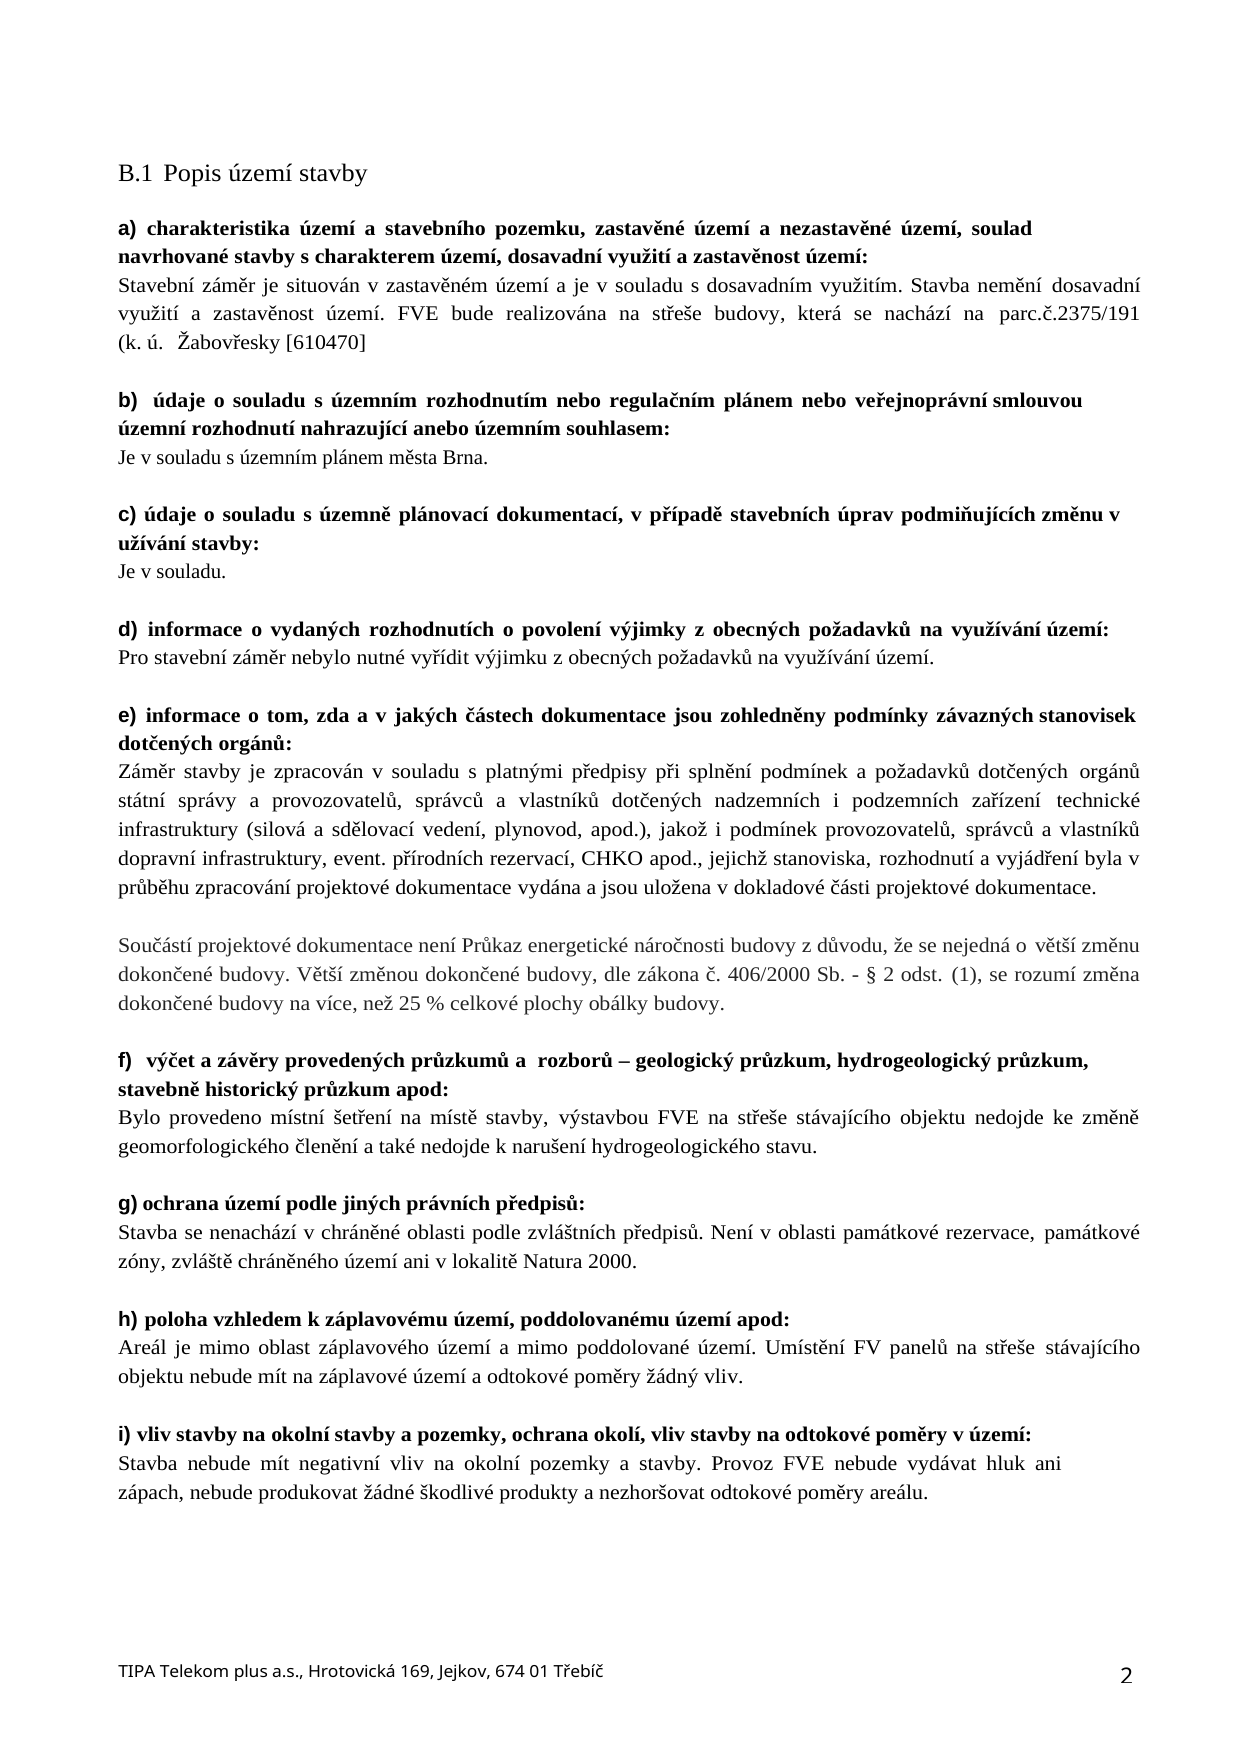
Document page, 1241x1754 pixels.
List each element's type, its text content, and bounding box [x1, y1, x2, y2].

subtitle poloha vzhledem k záplavovému území, poddolovanému území apod: [118, 1307, 1153, 1331]
text Pro stavební záměr nebylo nutné vyřídit výjimku z obecných požadavků na využívání území. [118, 645, 1153, 669]
text Záměr stavby je zpracován v souladu s platnými předpisy při splnění podmínek a požadavků dotčených orgánů státní správy a provozovatelů, správců a vlastníků dotčených nadzemních i podzemních zařízení technické infrastruktury (silová a sdělovací vedení, plynovod, apod.), jakož i podmínek provozovatelů, správců a vlastníků dopravní infrastruktury, event. přírodních rezervací, CHKO apod., jejichž stanoviska, rozhodnutí a vyjádření byla v průběhu zpracování projektové dokumentace vydána a jsou uložena v dokladové části projektové dokumentace. [118, 759, 1140, 899]
subtitle údaje o souladu s územním rozhodnutím nebo regulačním plánem nebo veřejnoprávní smlouvou územní rozhodnutí nahrazující anebo územním souhlasem: [118, 388, 1140, 440]
text Je v souladu s územním plánem města Brna. [118, 445, 1153, 469]
list Stavba nebude mít negativní vliv na okolní pozemky a stavby. Provoz FVE nebude vydávat hluk ani zápach, nebude produkovat žádné škodlivé produkty a nezhoršovat odtokové poměry areálu. [118, 1451, 1140, 1504]
text Součástí projektové dokumentace není Průkaz energetické náročnosti budovy z důvodu, že se nejedná o větší změnu dokončené budovy. Větší změnou dokončené budovy, dle zákona č. 406/2000 Sb. - § 2 odst. (1), se rozumí změna dokončené budovy na více, než 25 % celkové plochy obálky budovy. [118, 933, 1140, 1015]
list vliv stavby na okolní stavby a pozemky, ochrana okolí, vliv stavby na odtokové poměry v území: [118, 1422, 1140, 1446]
subtitle informace o vydaných rozhodnutích o povolení výjimky z obecných požadavků na využívání území: [118, 616, 1140, 641]
subtitle informace o tom, zda a v jakých částech dokumentace jsou zohledněny podmínky závazných stanovisek dotčených orgánů: [118, 702, 1140, 755]
text Je v souladu. [118, 559, 1153, 583]
subtitle údaje o souladu s územně plánovací dokumentací, v případě stavebních úprav podmiňujících změnu v užívání stavby: [118, 502, 1140, 554]
subtitle Popis území stavby [118, 158, 1153, 187]
subtitle charakteristika území a stavebního pozemku, zastavěné území a nezastavěné území, soulad navrhované stavby s charakterem území, dosavadní využití a zastavěnost území: [118, 216, 1140, 268]
text Stavební záměr je situován v zastavěném území a je v souladu s dosavadním využitím. Stavba nemění dosavadní využití a zastavěnost území. FVE bude realizována na střeše budovy, která se nachází na parc.č.2375/191 (k. ú. Žabovřesky [610470] [118, 272, 1140, 354]
text Bylo provedeno místní šetření na místě stavby, výstavbou FVE na střeše stávajícího objektu nedojde ke změně geomorfologického členění a také nedojde k narušení hydrogeologického stavu. [118, 1105, 1140, 1158]
subtitle ochrana území podle jiných právních předpisů: [118, 1191, 1153, 1215]
text Areál je mimo oblast záplavového území a mimo poddolované území. Umístění FV panelů na střeše stávajícího objektu nebude mít na záplavové území a odtokové poměry žádný vliv. [118, 1335, 1140, 1388]
text Stavba se nenachází v chráněné oblasti podle zvláštních předpisů. Není v oblasti památkové rezervace, památkové zóny, zvláště chráněného území ani v lokalitě Natura 2000. [118, 1220, 1140, 1273]
subtitle výčet a závěry provedených průzkumů a rozborů – geologický průzkum, hydrogeologický průzkum, stavebně historický průzkum apod: [118, 1048, 1140, 1101]
